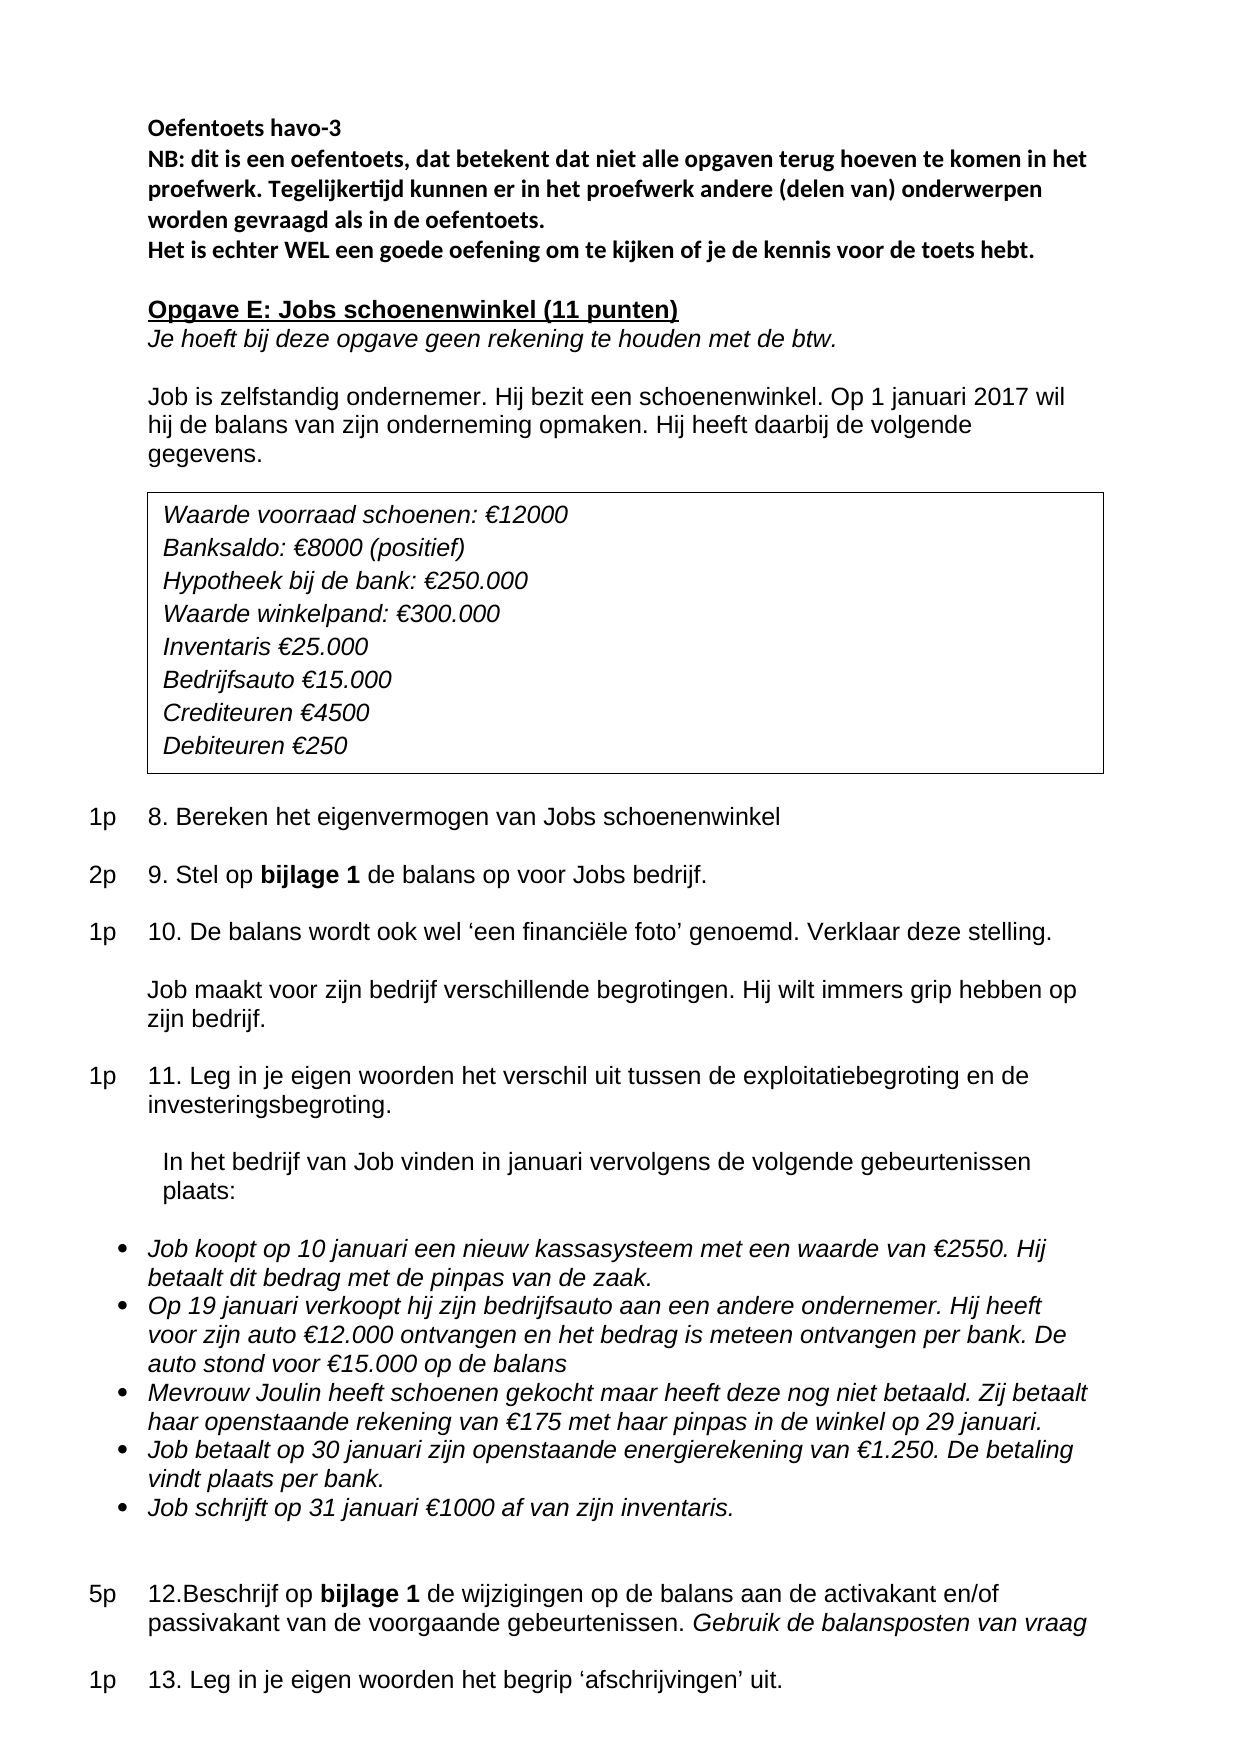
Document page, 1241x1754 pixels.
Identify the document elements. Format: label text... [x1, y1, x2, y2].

text 1p 11. Leg in je eigen woorden het verschil uit tussen de exploitatiebegroting en de investeringsbegroting. [88, 1061, 1093, 1119]
text 2p 9. Stel op bijlage 1 de balans op voor Jobs bedrijf. [88, 860, 1093, 889]
list Job schrijft op 31 januari €1000 af van zijn inventaris. [118, 1493, 1093, 1522]
text 1p 13. Leg in je eigen woorden het begrip ‘afschrijvingen’ uit. [88, 1666, 1093, 1694]
list Op 19 januari verkoopt hij zijn bedrijfsauto aan een andere ondernemer. Hij heeft voor zijn auto €12.000 ontvangen en het bedrag is meteen ontvangen per bank. De auto stond voor €15.000 op de balans [118, 1291, 1093, 1378]
text Oefentoets havo-3 [148, 112, 1093, 143]
text Job is zelfstandig ondernemer. Hij bezit een schoenenwinkel. Op 1 januari 2017 wil hij de balans van zijn onderneming opmaken. Hij heeft daarbij de volgende gegevens. [148, 382, 1093, 468]
list Job koopt op 10 januari een nieuw kassasysteem met een waarde van €2550. Hij betaalt dit bedrag met de pinpas van de zaak. [118, 1234, 1093, 1291]
text NB: dit is een oefentoets, dat betekent dat niet alle opgaven terug hoeven te komen in het proefwerk. Tegelijkertijd kunnen er in het proefwerk andere (delen van) onderwerpen worden gevraagd als in de oefentoets. [148, 143, 1093, 234]
text In het bedrijf van Job vinden in januari vervolgens de volgende gebeurtenissen plaats: [162, 1147, 1093, 1205]
list Mevrouw Joulin heeft schoenen gekocht maar heeft deze nog niet betaald. Zij betaalt haar openstaande rekening van €175 met haar pinpas in de winkel op 29 januari. [118, 1378, 1093, 1435]
text 1p 8. Bereken het eigenvermogen van Jobs schoenenwinkel [88, 802, 1093, 831]
text Je hoeft bij deze opgave geen rekening te houden met de btw. [88, 324, 1093, 353]
list Job betaalt op 30 januari zijn openstaande energierekening van €1.250. De betaling vindt plaats per bank. [118, 1435, 1093, 1493]
text Job maakt voor zijn bedrijf verschillende begrotingen. Hij wilt immers grip hebben op zijn bedrijf. [147, 975, 1093, 1032]
text 1p 10. De balans wordt ook wel ‘een financiële foto’ genoemd. Verklaar deze stelling. [88, 917, 1093, 946]
text Het is echter WEL een goede oefening om te kijken of je de kennis voor de toets hebt. [148, 234, 1093, 265]
text 5p 12.Beschrijf op bijlage 1 de wijzigingen op de balans aan de activakant en/of passivakant van de voorgaande gebeurtenissen. Gebruik de balansposten van vraag [88, 1579, 1093, 1637]
text Opgave E: Jobs schoenenwinkel (11 punten) [148, 296, 1093, 324]
